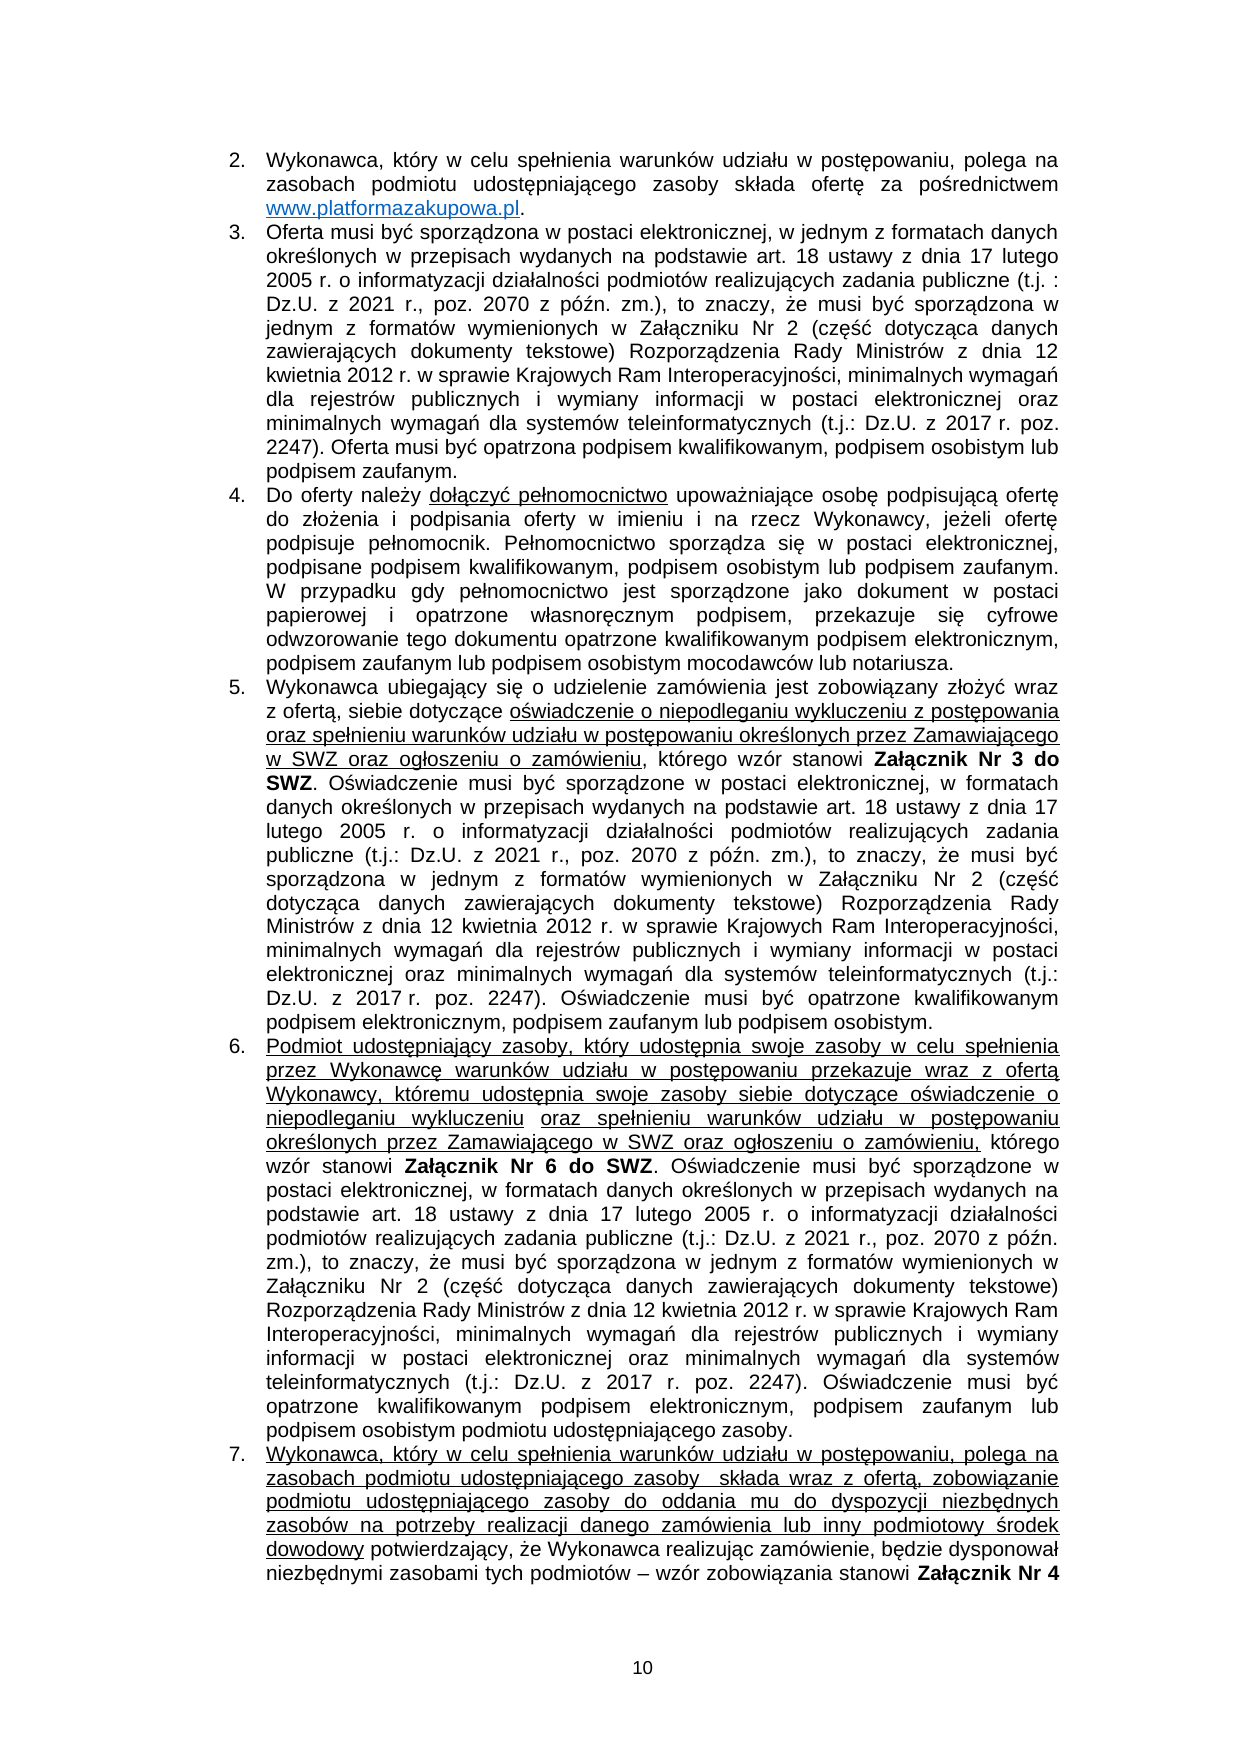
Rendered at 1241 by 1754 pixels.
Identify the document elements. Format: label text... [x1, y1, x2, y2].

list Wykonawca ubiegający się o udzielenie zamówienia jest zobowiązany złożyć wraz z ofertą, siebie dotyczące oświadczenie o niepodleganiu wykluczeniu z postępowania oraz spełnieniu warunków udziału w postępowaniu określonych przez Zamawiającego w SWZ oraz ogłoszeniu o zamówieniu, którego wzór stanowi Załącznik Nr 3 do SWZ. Oświadczenie musi być sporządzone w postaci elektronicznej, w formatach danych określonych w przepisach wydanych na podstawie art. 18 ustawy z dnia 17 lutego 2005 r. o informatyzacji działalności podmiotów realizujących zadania publiczne (t.j.: Dz.U. z 2021 r., poz. 2070 z późn. zm.), to znaczy, że musi być sporządzona w jednym z formatów wymienionych w Załączniku Nr 2 (część dotycząca danych zawierających dokumenty tekstowe) Rozporządzenia Rady Ministrów z dnia 12 kwietnia 2012 r. w sprawie Krajowych Ram Interoperacyjności, minimalnych wymagań dla rejestrów publicznych i wymiany informacji w postaci elektronicznej oraz minimalnych wymagań dla systemów teleinformatycznych (t.j.: Dz.U. z 2017 r. poz. 2247). Oświadczenie musi być opatrzone kwalifikowanym podpisem elektronicznym, podpisem zaufanym lub podpisem osobistym. [228, 675, 1059, 1034]
list Podmiot udostępniający zasoby, który udostępnia swoje zasoby w celu spełnienia przez Wykonawcę warunków udziału w postępowaniu przekazuje wraz z ofertą Wykonawcy, któremu udostępnia swoje zasoby siebie dotyczące oświadczenie o niepodleganiu wykluczeniu oraz spełnieniu warunków udziału w postępowaniu określonych przez Zamawiającego w SWZ oraz ogłoszeniu o zamówieniu, którego wzór stanowi Załącznik Nr 6 do SWZ. Oświadczenie musi być sporządzone w postaci elektronicznej, w formatach danych określonych w przepisach wydanych na podstawie art. 18 ustawy z dnia 17 lutego 2005 r. o informatyzacji działalności podmiotów realizujących zadania publiczne (t.j.: Dz.U. z 2021 r., poz. 2070 z późn. zm.), to znaczy, że musi być sporządzona w jednym z formatów wymienionych w Załączniku Nr 2 (część dotycząca danych zawierających dokumenty tekstowe) Rozporządzenia Rady Ministrów z dnia 12 kwietnia 2012 r. w sprawie Krajowych Ram Interoperacyjności, minimalnych wymagań dla rejestrów publicznych i wymiany informacji w postaci elektronicznej oraz minimalnych wymagań dla systemów teleinformatycznych (t.j.: Dz.U. z 2017 r. poz. 2247). Oświadczenie musi być opatrzone kwalifikowanym podpisem elektronicznym, podpisem zaufanym lub podpisem osobistym podmiotu udostępniającego zasoby. [228, 1034, 1059, 1441]
list Oferta musi być sporządzona w postaci elektronicznej, w jednym z formatach danych określonych w przepisach wydanych na podstawie art. 18 ustawy z dnia 17 lutego 2005 r. o informatyzacji działalności podmiotów realizujących zadania publiczne (t.j. : Dz.U. z 2021 r., poz. 2070 z późn. zm.), to znaczy, że musi być sporządzona w jednym z formatów wymienionych w Załączniku Nr 2 (część dotycząca danych zawierających dokumenty tekstowe) Rozporządzenia Rady Ministrów z dnia 12 kwietnia 2012 r. w sprawie Krajowych Ram Interoperacyjności, minimalnych wymagań dla rejestrów publicznych i wymiany informacji w postaci elektronicznej oraz minimalnych wymagań dla systemów teleinformatycznych (t.j.: Dz.U. z 2017 r. poz. 2247). Oferta musi być opatrzona podpisem kwalifikowanym, podpisem osobistym lub podpisem zaufanym. [228, 219, 1059, 483]
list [228, 1441, 1059, 1585]
list Do oferty należy dołączyć pełnomocnictwo upoważniające osobę podpisującą ofertę do złożenia i podpisania oferty w imieniu i na rzecz Wykonawcy, jeżeli ofertę podpisuje pełnomocnik. Pełnomocnictwo sporządza się w postaci elektronicznej, podpisane podpisem kwalifikowanym, podpisem osobistym lub podpisem zaufanym. W przypadku gdy pełnomocnictwo jest sporządzone jako dokument w postaci papierowej i opatrzone własnoręcznym podpisem, przekazuje się cyfrowe odwzorowanie tego dokumentu opatrzone kwalifikowanym podpisem elektronicznym, podpisem zaufanym lub podpisem osobistym mocodawców lub notariusza. [228, 483, 1059, 675]
list Wykonawca, który w celu spełnienia warunków udziału w postępowaniu, polega na zasobach podmiotu udostępniającego zasoby składa ofertę za pośrednictwem www.platformazakupowa.pl. [228, 148, 1059, 219]
